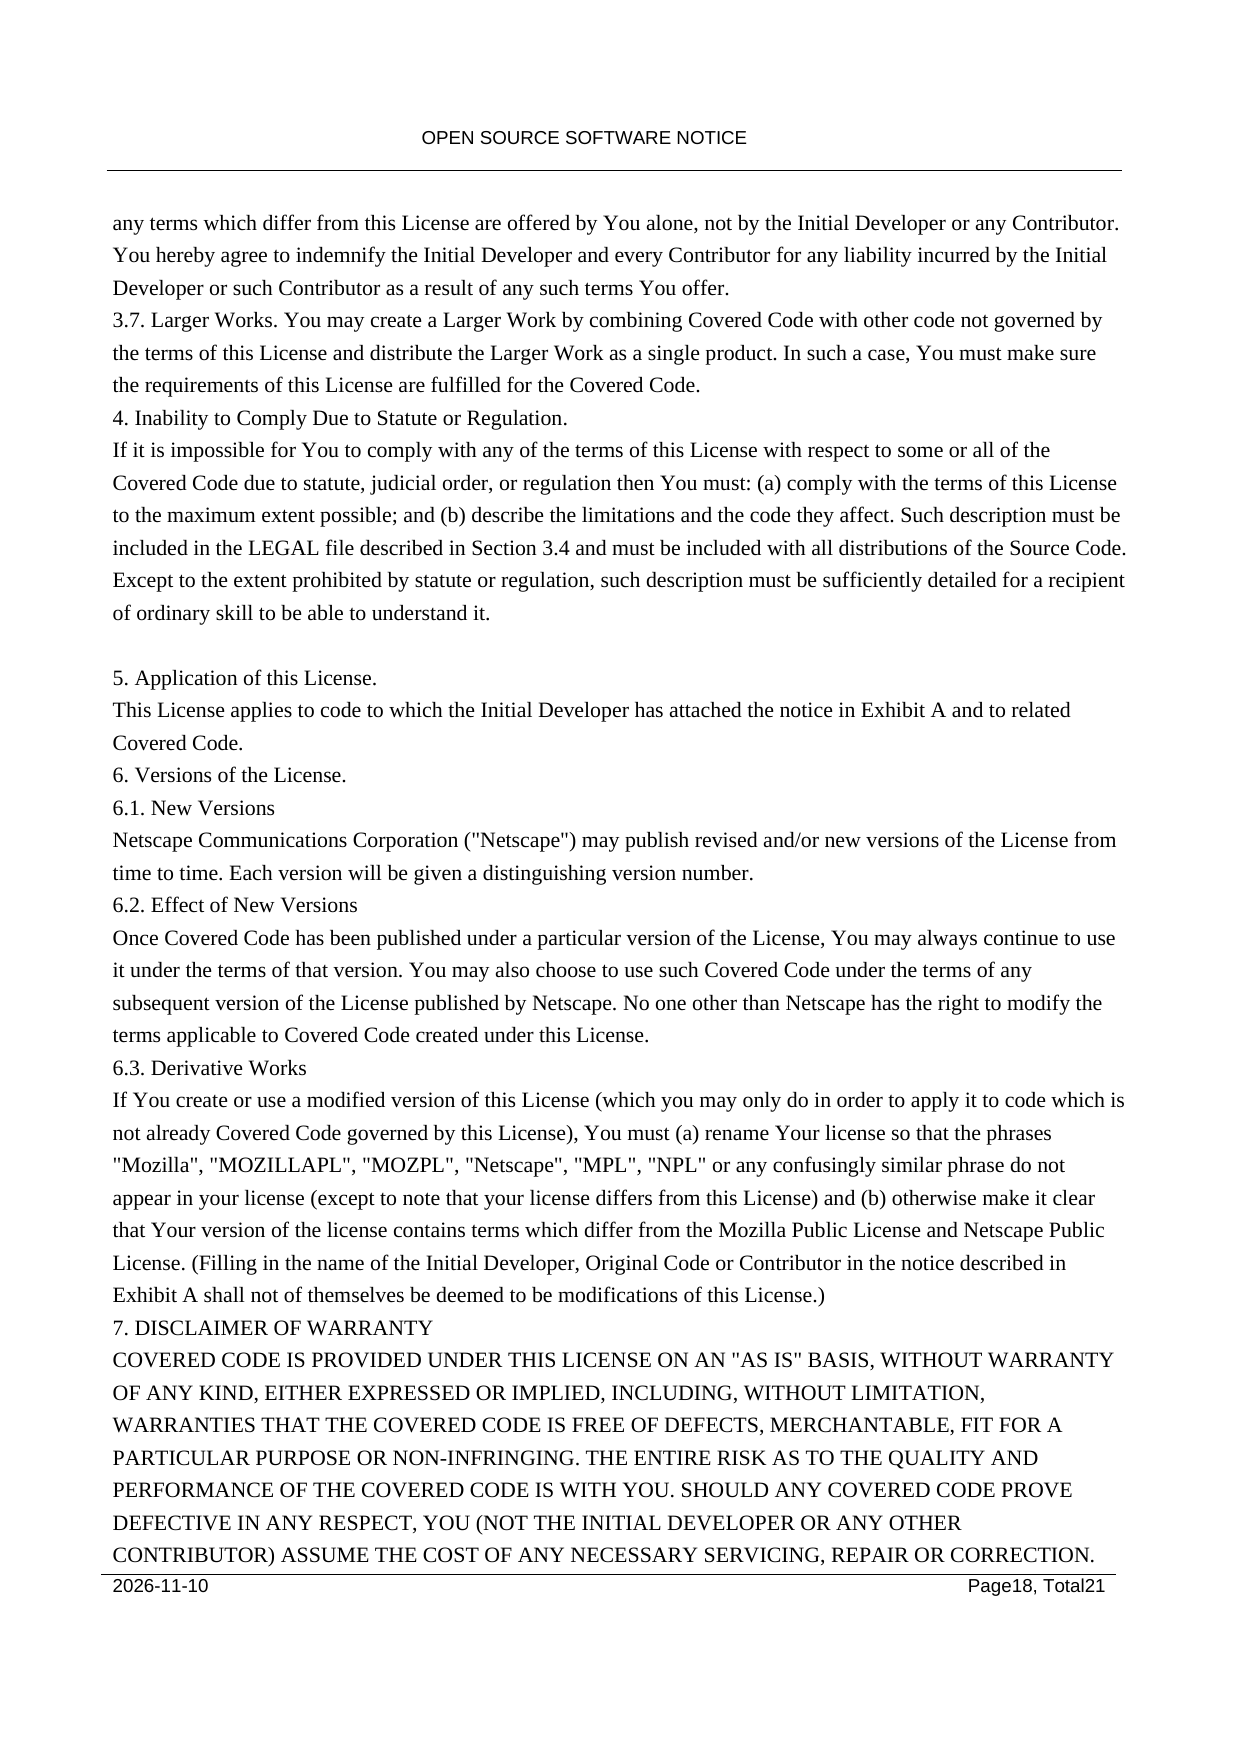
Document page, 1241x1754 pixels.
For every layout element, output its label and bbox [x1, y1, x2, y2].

text [112, 206, 1128, 1571]
